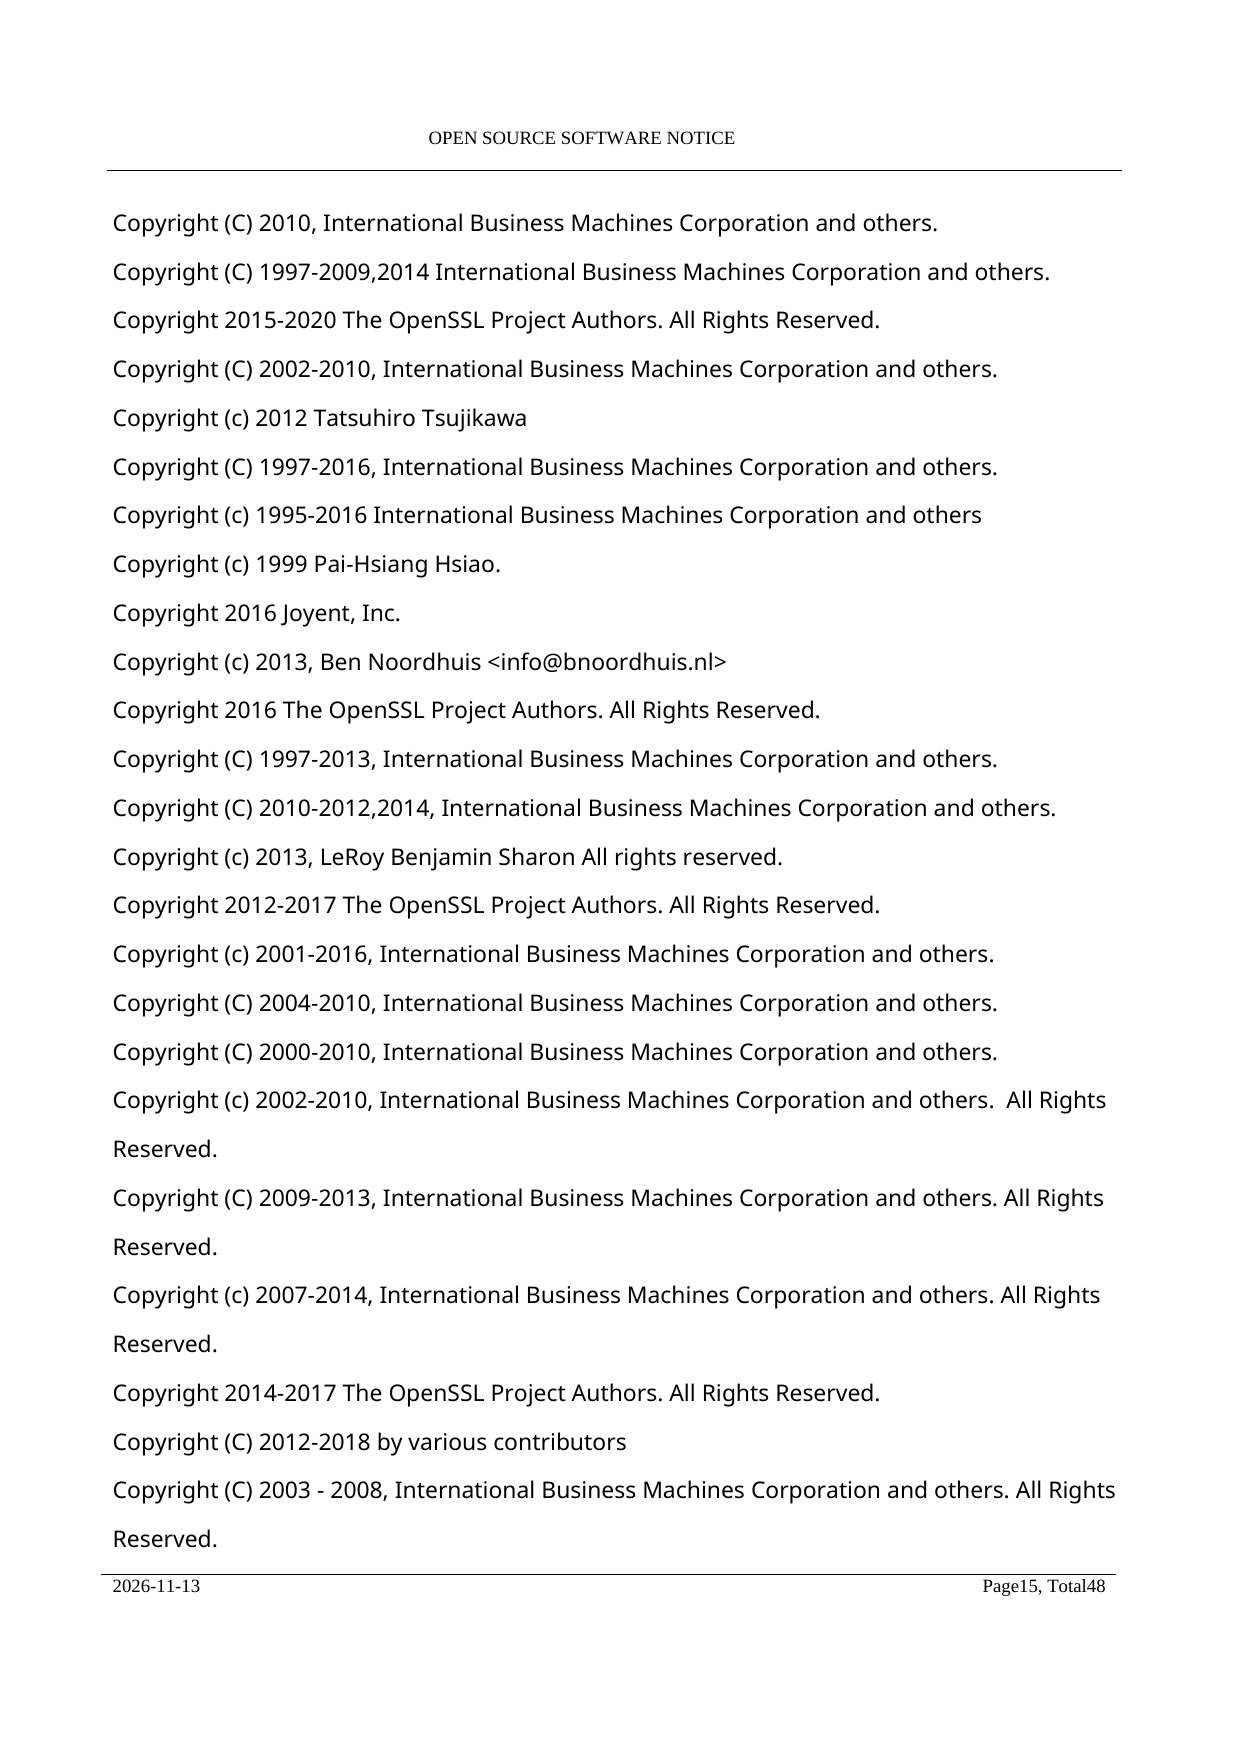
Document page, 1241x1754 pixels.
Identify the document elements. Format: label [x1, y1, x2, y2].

text [112, 206, 1128, 1555]
